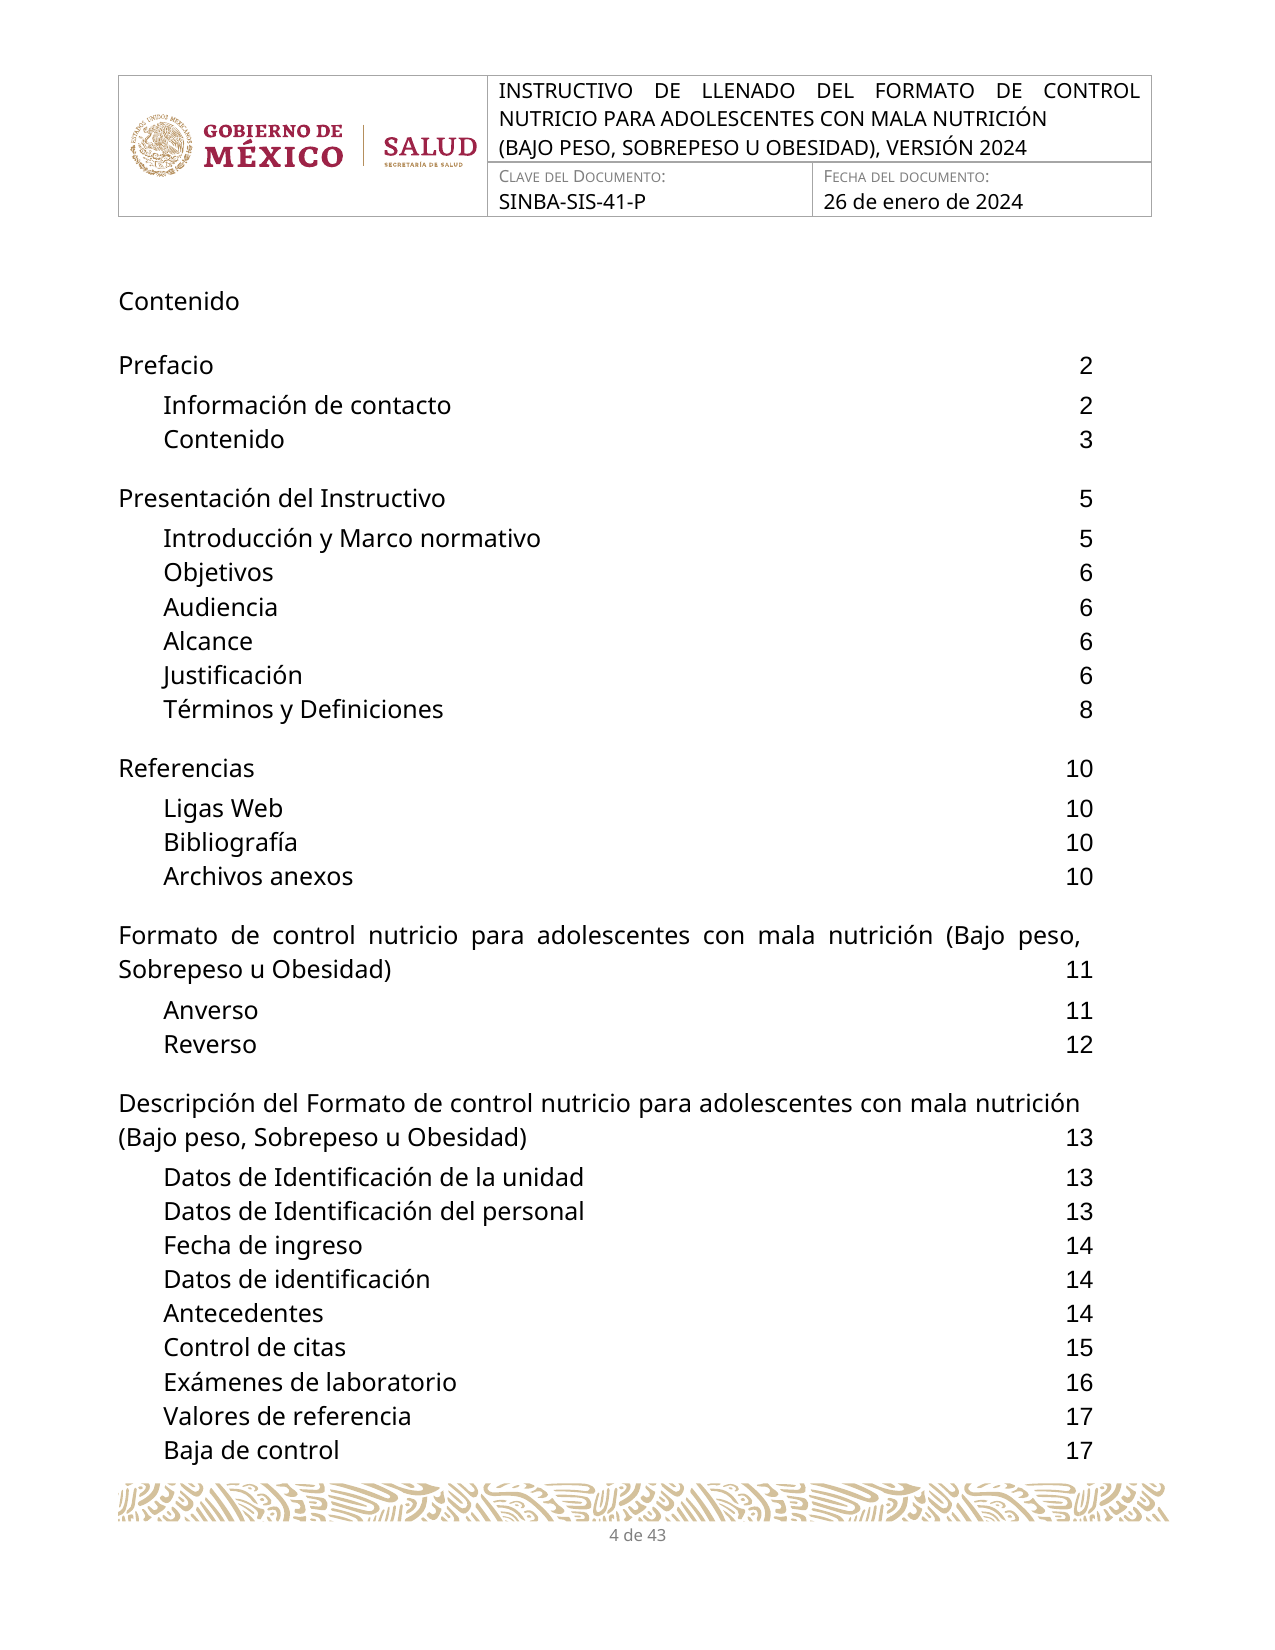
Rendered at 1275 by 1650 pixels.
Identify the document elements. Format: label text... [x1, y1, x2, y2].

text Formato de control nutricio para adolescentes con mala nutrición (Bajo peso, Sobrepeso u Obesidad) 11 [118, 918, 1082, 986]
text Antecedentes 14 [163, 1296, 1082, 1330]
text Justificación 6 [163, 657, 1082, 691]
text Prefacio 2 [118, 347, 1082, 381]
text Descripción del Formato de control nutricio para adolescentes con mala nutrición (Bajo peso, Sobrepeso u Obesidad) 13 [118, 1085, 1082, 1153]
text Valores de referencia 17 [163, 1398, 1082, 1432]
text Alcance 6 [163, 623, 1082, 657]
text Introducción y Marco normativo 5 [163, 521, 1082, 555]
text Términos y Definiciones 8 [163, 691, 1082, 725]
text Datos de Identificación del personal 13 [163, 1194, 1082, 1228]
text Baja de control 17 [163, 1432, 1082, 1466]
text Audiencia 6 [163, 589, 1082, 623]
text Presentación del Instructivo 5 [118, 481, 1082, 515]
text Objetivos 6 [163, 555, 1082, 589]
text Archivos anexos 10 [163, 859, 1082, 893]
text Anverso 11 [163, 992, 1082, 1026]
text Referencias 10 [118, 750, 1082, 784]
text Fecha de ingreso 14 [163, 1228, 1082, 1262]
text Exámenes de laboratorio 16 [163, 1364, 1082, 1398]
text Datos de identificación 14 [163, 1262, 1082, 1296]
text Información de contacto 2 [163, 388, 1082, 422]
text Contenido 3 [163, 422, 1082, 456]
text Ligas Web 10 [163, 791, 1082, 825]
text Reverso 12 [163, 1026, 1082, 1060]
text Control de citas 15 [163, 1330, 1082, 1364]
text Datos de Identificación de la unidad 13 [163, 1160, 1082, 1194]
subtitle Contenido [118, 283, 1157, 317]
text Bibliografía 10 [163, 825, 1082, 859]
